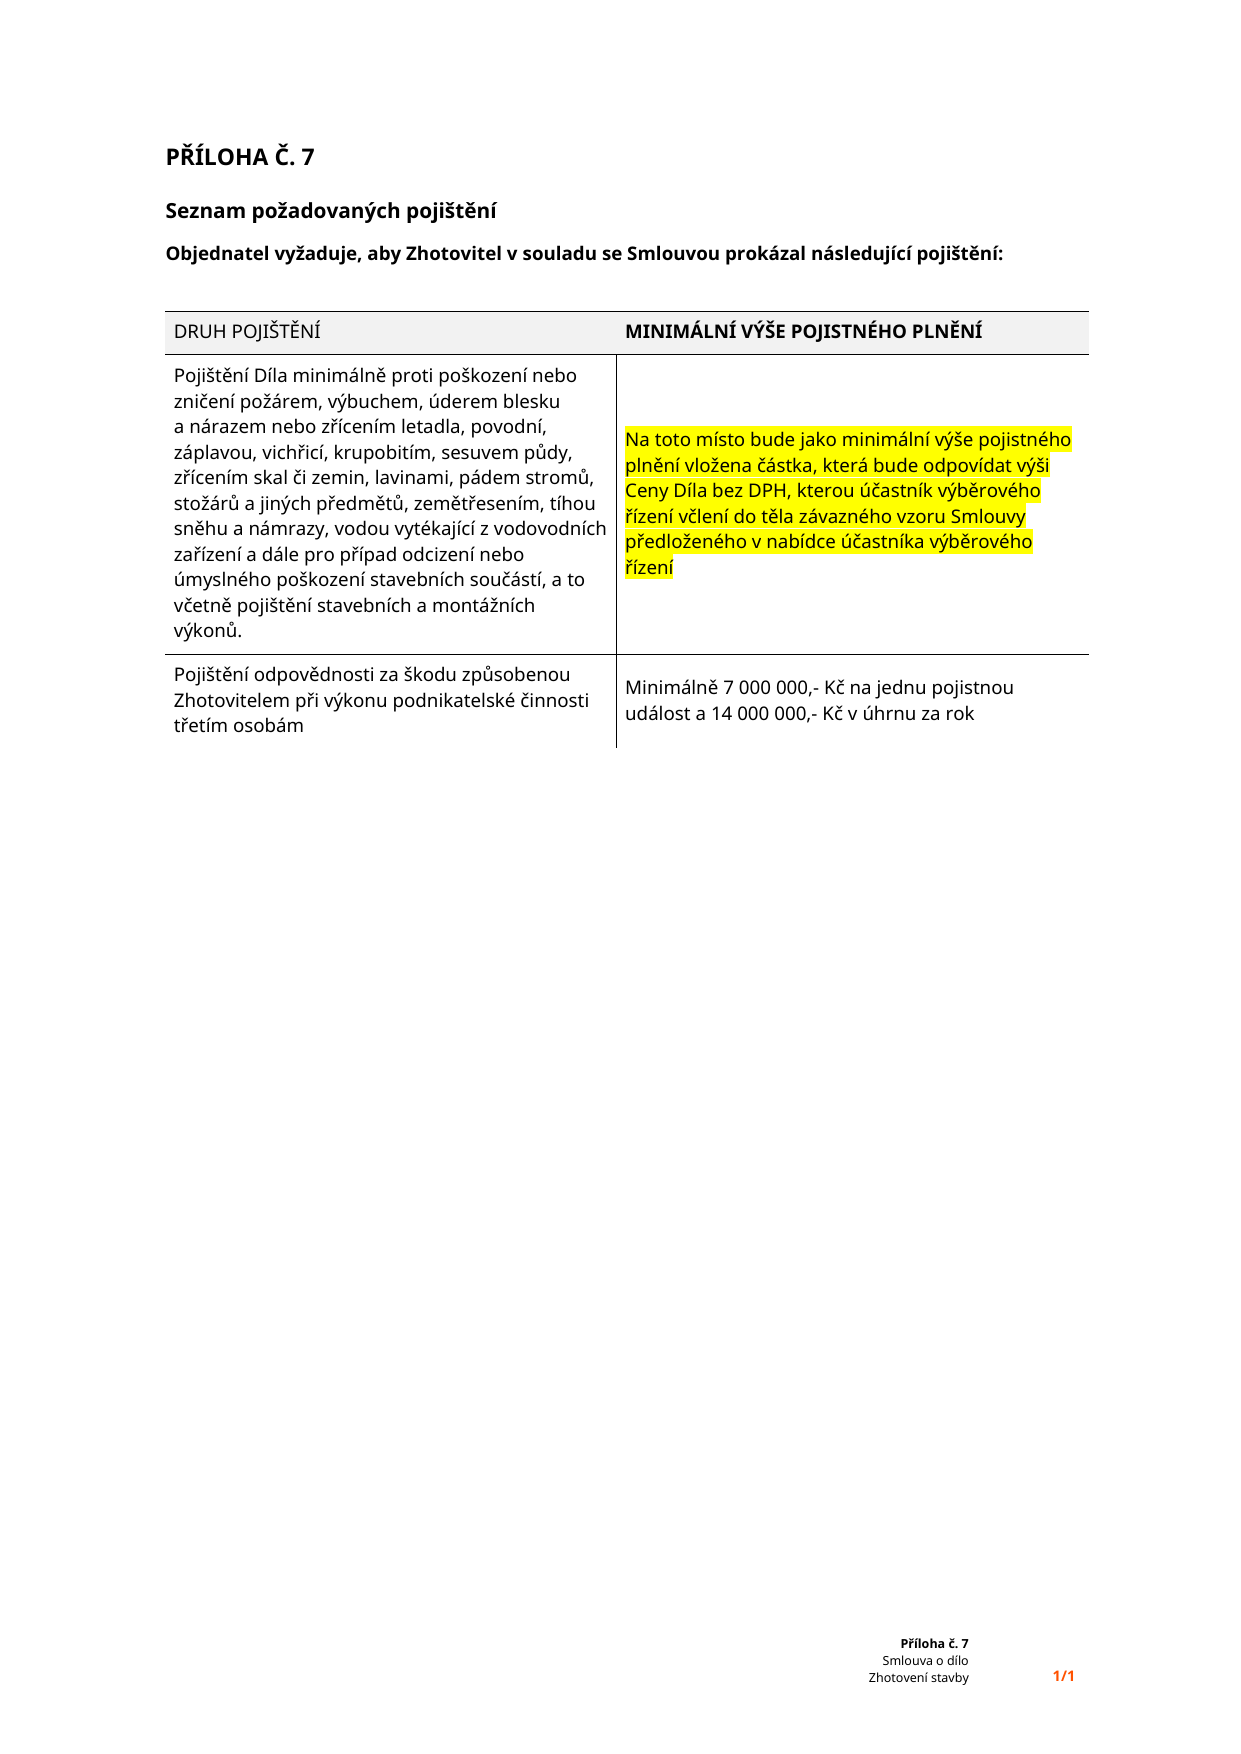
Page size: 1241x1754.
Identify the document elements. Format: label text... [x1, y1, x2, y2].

table_cell Pojištění odpovědnosti za škodu způsobenou Zhotovitelem při výkonu podnikatelské činnosti třetím osobám [165, 655, 616, 748]
table_cell Na toto místo bude jako minimální výše pojistného plnění vložena částka, která bude odpovídat výši Ceny Díla bez DPH, kterou účastník výběrového řízení včlení do těla závazného vzoru Smlouvy předloženého v nabídce účastníka výběrového řízení [617, 355, 1089, 653]
table_header DRUH POJIŠTĚNÍ [165, 312, 617, 354]
text Objednatel vyžaduje, aby Zhotovitel v souladu se Smlouvou prokázal následující pojištění: [165, 240, 1075, 266]
text Příloha č. 7 [165, 141, 1075, 173]
table_cell Minimálně 7 000 000,- Kč na jednu pojistnou událost a 14 000 000,- Kč v úhrnu za rok [617, 655, 1089, 748]
table_header MINIMÁLNÍ VÝŠE POJISTNÉHO PLNĚNÍ [617, 312, 1089, 354]
text Seznam požadovaných pojištění [165, 197, 1075, 225]
table_cell Pojištění Díla minimálně proti poškození nebo zničení požárem, výbuchem, úderem blesku a nárazem nebo zřícením letadla, povodní, záplavou, vichřicí, krupobitím, sesuvem půdy, zřícením skal či zemin, lavinami, pádem stromů, stožárů a jiných předmětů, zemětřesením, tíhou sněhu a námrazy, vodou vytékající z vodovodních zařízení a dále pro případ odcizení nebo úmyslného poškození stavebních součástí, a to včetně pojištění stavebních a montážních výkonů. [165, 355, 616, 653]
